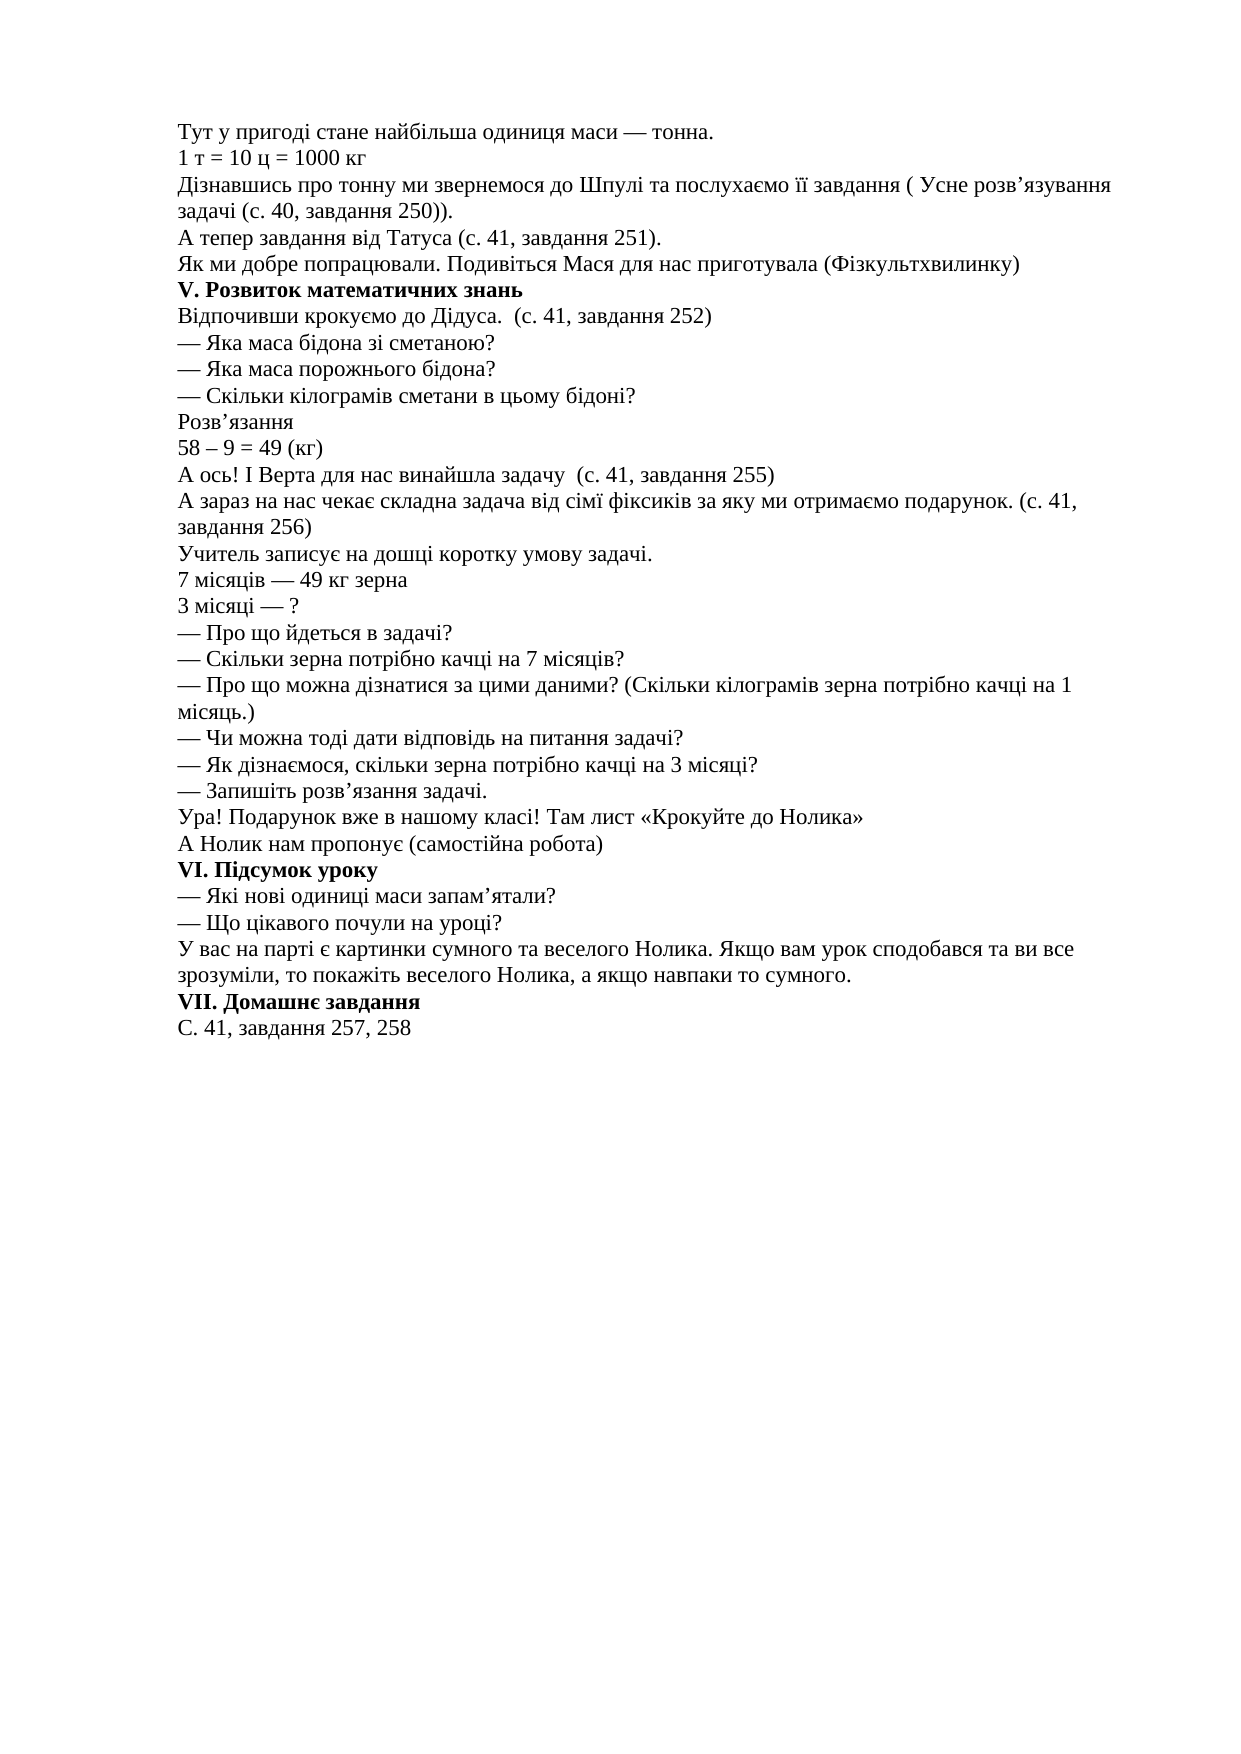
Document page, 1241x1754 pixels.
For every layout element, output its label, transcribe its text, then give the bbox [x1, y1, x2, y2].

text У вас на парті є картинки сумного та веселого Нолика. Якщо вам урок сподобався та ви все зрозуміли, то покажіть веселого Нолика, а якщо навпаки то сумного. [177, 935, 1152, 988]
text V. Розвиток математичних знань [177, 276, 1152, 303]
text Учитель записує на дошці коротку умову задачі. [177, 540, 1152, 566]
text 3 місяці — ? [177, 592, 1152, 619]
text С. 41, завдання 257, 258 [177, 1014, 1152, 1041]
text А ось! І Верта для нас винайшла задачу (с. 41, завдання 255) [177, 461, 1152, 487]
text Як ми добре попрацювали. Подивіться Мася для нас приготувала (Фізкультхвилинку) [177, 250, 1152, 276]
text — Про що йдеться в задачі? [177, 619, 1152, 645]
text 1 т = 10 ц = 1000 кг [177, 144, 1152, 171]
text — Як дізнаємося, скільки зерна потрібно качці на 3 місяці? [177, 751, 1152, 777]
text 58 – 9 = 49 (кг) [177, 434, 1152, 461]
text Розв’язання [177, 408, 1152, 434]
text Дізнавшись про тонну ми звернемося до Шпулі та послухаємо її завдання ( Усне розв’язування задачі (с. 40, завдання 250)). [177, 171, 1152, 223]
text — Скільки кілограмів сметани в цьому бідоні? [177, 382, 1152, 408]
text — Які нові одиниці маси запам’ятали? [177, 882, 1152, 909]
text А тепер завдання від Татуса (с. 41, завдання 251). [177, 223, 1152, 250]
text Ура! Подарунок вже в нашому класі! Там лист «Крокуйте до Нолика» [177, 803, 1152, 830]
text — Чи можна тоді дати відповідь на питання задачі? [177, 724, 1152, 751]
text VII. Домашнє завдання [177, 988, 1152, 1014]
text А зараз на нас чекає складна задача від сімї фіксиків за яку ми отримаємо подарунок. (с. 41, завдання 256) [177, 487, 1152, 540]
text VI. Підсумок уроку [177, 856, 1152, 882]
text Тут у пригоді стане найбільша одиниця маси — тонна. [177, 118, 1152, 144]
text 7 місяців — 49 кг зерна [177, 566, 1152, 592]
text — Запишіть розв’язання задачі. [177, 777, 1152, 803]
text — Скільки зерна потрібно качці на 7 місяців? [177, 645, 1152, 672]
text — Яка маса бідона зі сметаною? [177, 329, 1152, 355]
text — Яка маса порожнього бідона? [177, 355, 1152, 382]
text Відпочивши крокуємо до Дідуса. (с. 41, завдання 252) [177, 303, 1152, 329]
text — Про що можна дізнатися за цими даними? (Скільки кілограмів зерна потрібно качці на 1 місяць.) [177, 672, 1152, 724]
text А Нолик нам пропонує (самостійна робота) [177, 830, 1152, 856]
text — Що цікавого почули на уроці? [177, 909, 1152, 935]
